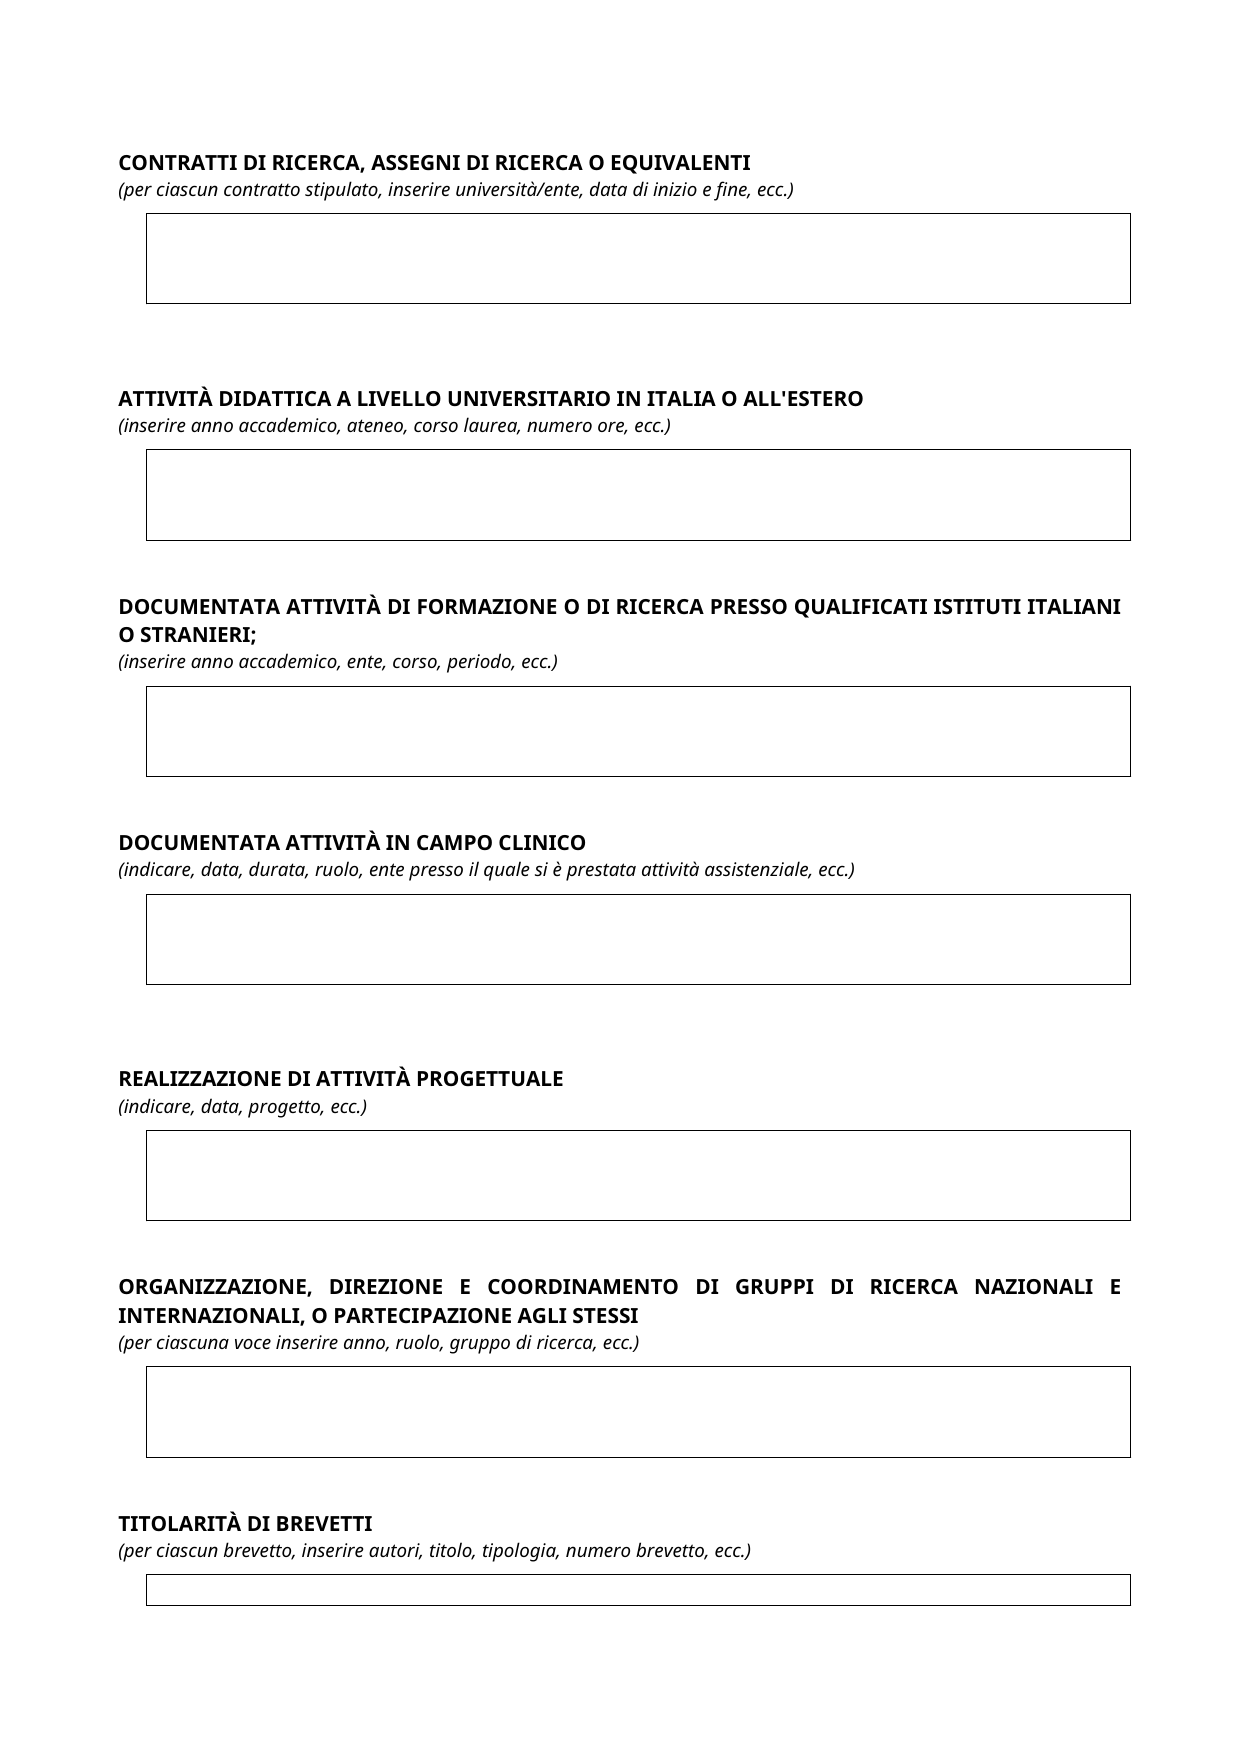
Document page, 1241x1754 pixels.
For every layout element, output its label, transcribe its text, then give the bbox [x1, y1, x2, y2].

text ORGANIZZAZIONE, DIREZIONE E COORDINAMENTO DI GRUPPI DI RICERCA NAZIONALI E INTERNAZIONALI, O PARTECIPAZIONE AGLI STESSI [118, 1272, 1122, 1329]
text TITOLARITÀ DI BREVETTI [118, 1509, 1122, 1537]
text ATTIVITÀ DIDATTICA A LIVELLO UNIVERSITARIO IN ITALIA O ALL'ESTERO [118, 384, 1122, 412]
text (inserire anno accademico, ente, corso, periodo, ecc.) [118, 649, 1122, 674]
text DOCUMENTATA ATTIVITÀ DI FORMAZIONE O DI RICERCA PRESSO QUALIFICATI ISTITUTI ITALIANI O STRANIERI; [118, 592, 1122, 649]
text (per ciascun brevetto, inserire autori, titolo, tipologia, numero brevetto, ecc.) [118, 1537, 1122, 1563]
text REALIZZAZIONE DI ATTIVITÀ PROGETTUALE [118, 1064, 1122, 1093]
text (per ciascun contratto stipulato, inserire università/ente, data di inizio e fine, ecc.) [118, 176, 1122, 202]
text CONTRATTI DI RICERCA, ASSEGNI DI RICERCA O EQUIVALENTI [118, 148, 1122, 176]
text (indicare, data, progetto, ecc.) [118, 1093, 1122, 1118]
text (per ciascuna voce inserire anno, ruolo, gruppo di ricerca, ecc.) [118, 1329, 1122, 1355]
text (inserire anno accademico, ateneo, corso laurea, numero ore, ecc.) [118, 412, 1122, 438]
text DOCUMENTATA ATTIVITÀ IN CAMPO CLINICO [118, 828, 1122, 857]
text (indicare, data, durata, ruolo, ente presso il quale si è prestata attività assistenziale, ecc.) [118, 857, 1122, 882]
